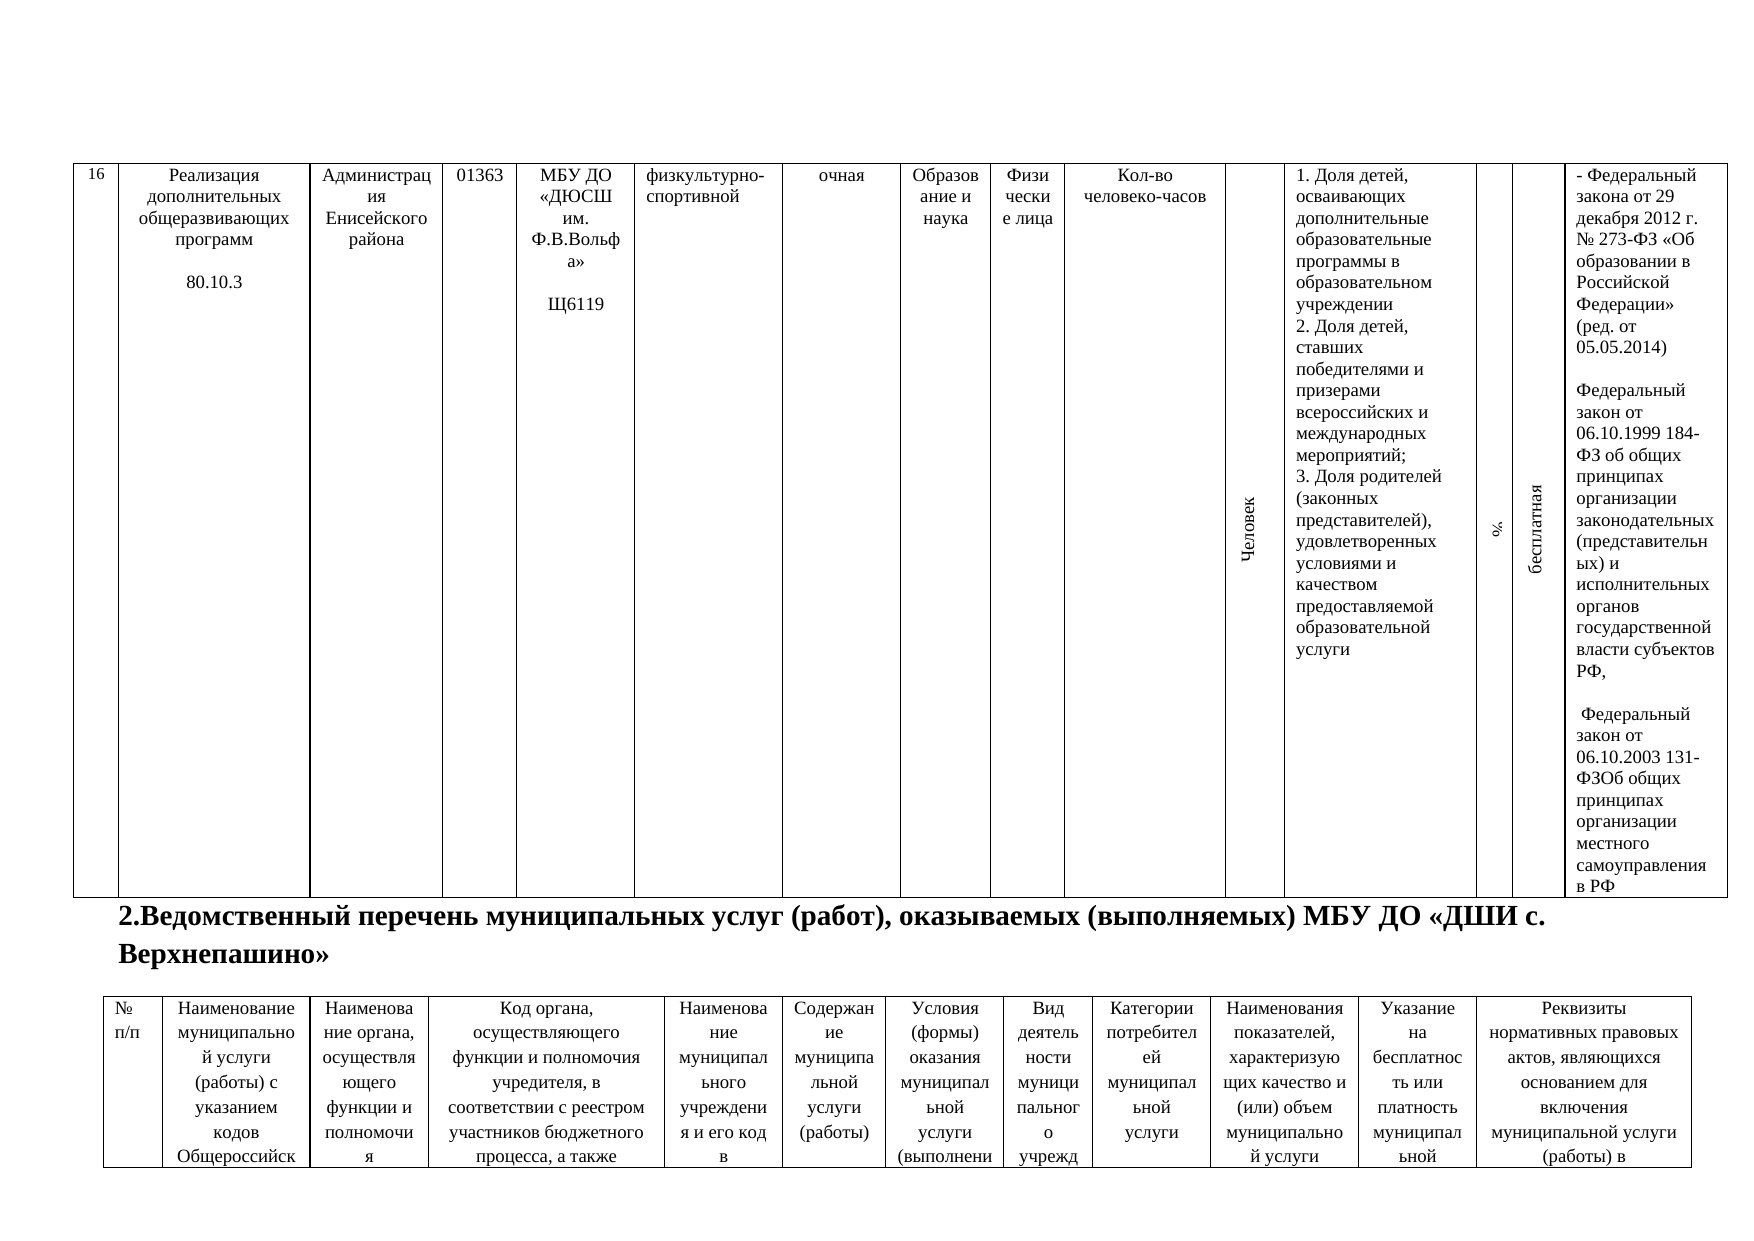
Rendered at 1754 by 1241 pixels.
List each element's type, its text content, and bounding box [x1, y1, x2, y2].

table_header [163, 997, 309, 1167]
table_cell 01363 [443, 164, 516, 897]
table_cell 1. Доля детей, осваивающих дополнительные образовательные программы в образовательном учреждении 2. Доля детей, ставших победителями и призерами всероссийских и международных мероприятий; 3. Доля родителей (законных представителей), удовлетворенных условиями и качеством предоставляемой образовательной услуги [1285, 164, 1476, 897]
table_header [429, 997, 664, 1167]
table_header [1093, 997, 1210, 1167]
table_cell очная [783, 164, 900, 897]
table_cell - Федеральный закона от 29 декабря 2012 г. № 273-ФЗ «Об образовании в Российской Федерации» (ред. от 05.05.2014) Федеральный закон от 06.10.1999 184-ФЗ об общих принципах организации законодательных (представительных) и исполнительных органов государственной власти субъектов РФ, Федеральный закон от 06.10.2003 131-ФЗОб общих принципах организации местного самоуправления в РФ [1566, 164, 1727, 897]
table_cell % [1477, 164, 1512, 897]
table_cell Администрация Енисейского района [311, 164, 442, 897]
table_cell Реализация дополнительных общеразвивающих программ 80.10.3 [119, 164, 309, 897]
table_cell бесплатная [1513, 164, 1564, 897]
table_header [1211, 997, 1358, 1167]
table_cell Образование и наука [901, 164, 990, 897]
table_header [783, 997, 885, 1167]
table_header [665, 997, 782, 1167]
table_cell 16 [74, 164, 118, 897]
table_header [1359, 997, 1476, 1167]
table_cell физкультурно-спортивной [635, 164, 782, 897]
table_cell Человек [1226, 164, 1284, 897]
text 2.Ведомственный перечень муниципальных услуг (работ), оказываемых (выполняемых) МБУ ДО «ДШИ с. Верхнепашино» [118, 898, 1636, 970]
table_cell Физические лица [991, 164, 1064, 897]
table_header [886, 997, 1003, 1167]
table_header № п/п [104, 997, 162, 1167]
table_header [1477, 997, 1691, 1167]
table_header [311, 997, 428, 1167]
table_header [1004, 997, 1092, 1167]
table_cell МБУ ДО «ДЮСШ им. Ф.В.Вольфа» Щ6119 [517, 164, 634, 897]
table_cell Кол-во человеко-часов [1065, 164, 1225, 897]
